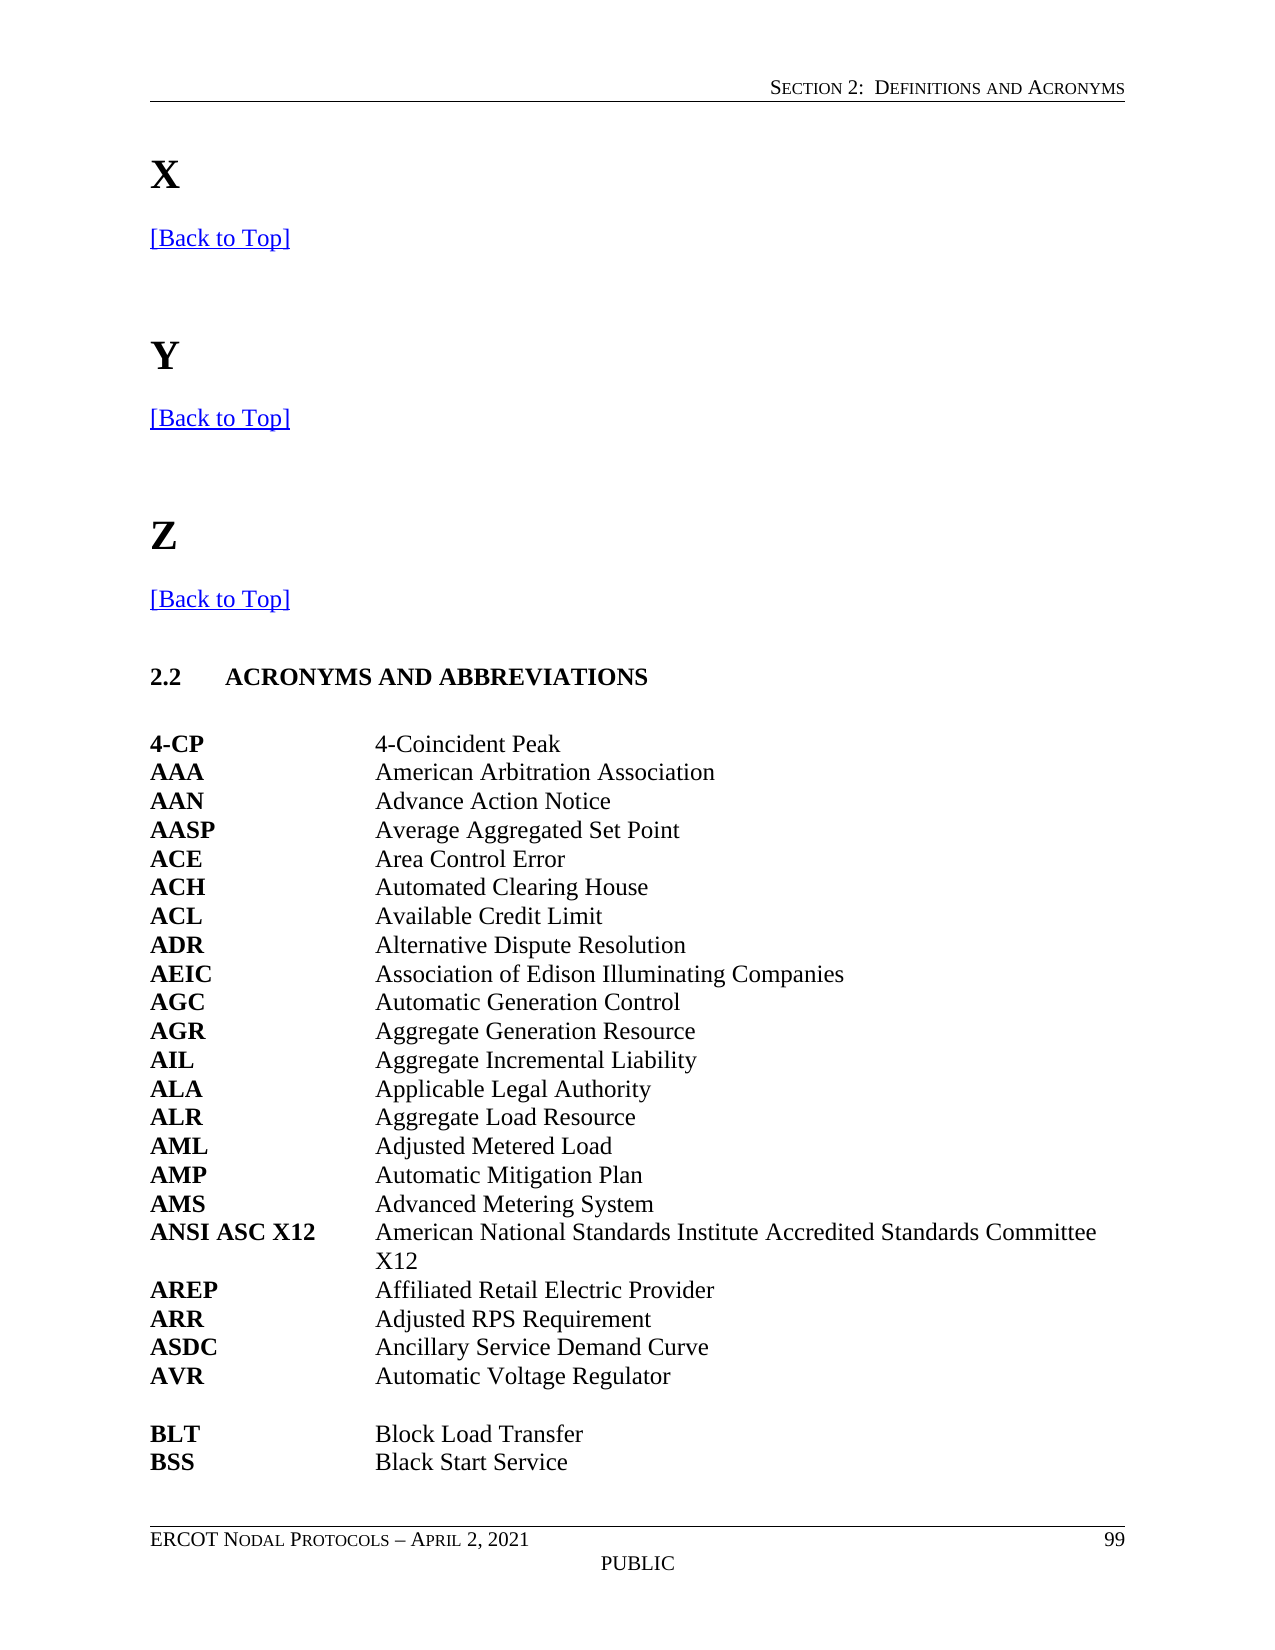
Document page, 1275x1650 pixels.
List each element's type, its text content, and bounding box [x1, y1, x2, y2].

text AMP Automatic Mitigation Plan [150, 1160, 1125, 1189]
text AML Adjusted Metered Load [150, 1131, 1125, 1160]
text ASDC Ancillary Service Demand Curve [150, 1332, 1125, 1361]
text ACH Automated Clearing House [150, 872, 1125, 901]
list [Back to Top] [150, 223, 1125, 252]
text BSS Black Start Service [150, 1447, 1125, 1476]
text BLT Block Load Transfer [150, 1419, 1125, 1447]
text ALA Applicable Legal Authority [150, 1074, 1125, 1102]
text AASP Average Aggregated Set Point [150, 815, 1125, 844]
text AMS Advanced Metering System [150, 1189, 1125, 1217]
text AIL Aggregate Incremental Liability [150, 1045, 1125, 1074]
text AGR Aggregate Generation Resource [150, 1016, 1125, 1045]
text ACE Area Control Error [150, 844, 1125, 872]
subtitle 2.2 ACRONYMS AND ABBREVIATIONS [150, 662, 1125, 691]
list [Back to Top] [150, 403, 1125, 432]
text AGC Automatic Generation Control [150, 987, 1125, 1016]
text ACL Available Credit Limit [150, 901, 1125, 930]
text ANSI ASC X12 American National Standards Institute Accredited Standards Committee X12 [150, 1217, 1125, 1275]
text AAA American Arbitration Association [150, 757, 1125, 786]
text ARR Adjusted RPS Requirement [150, 1304, 1125, 1332]
text X [150, 150, 1125, 198]
text AAN Advance Action Notice [150, 786, 1125, 815]
text 4-CP 4-Coincident Peak [150, 729, 1125, 757]
text ALR Aggregate Load Resource [150, 1102, 1125, 1131]
text ADR Alternative Dispute Resolution [150, 930, 1125, 959]
text Z [150, 511, 1125, 559]
text AREP Affiliated Retail Electric Provider [150, 1275, 1125, 1304]
text Y [150, 330, 1125, 378]
text AEIC Association of Edison Illuminating Companies [150, 959, 1125, 987]
list [Back to Top] [150, 584, 1125, 612]
text AVR Automatic Voltage Regulator [150, 1361, 1125, 1390]
